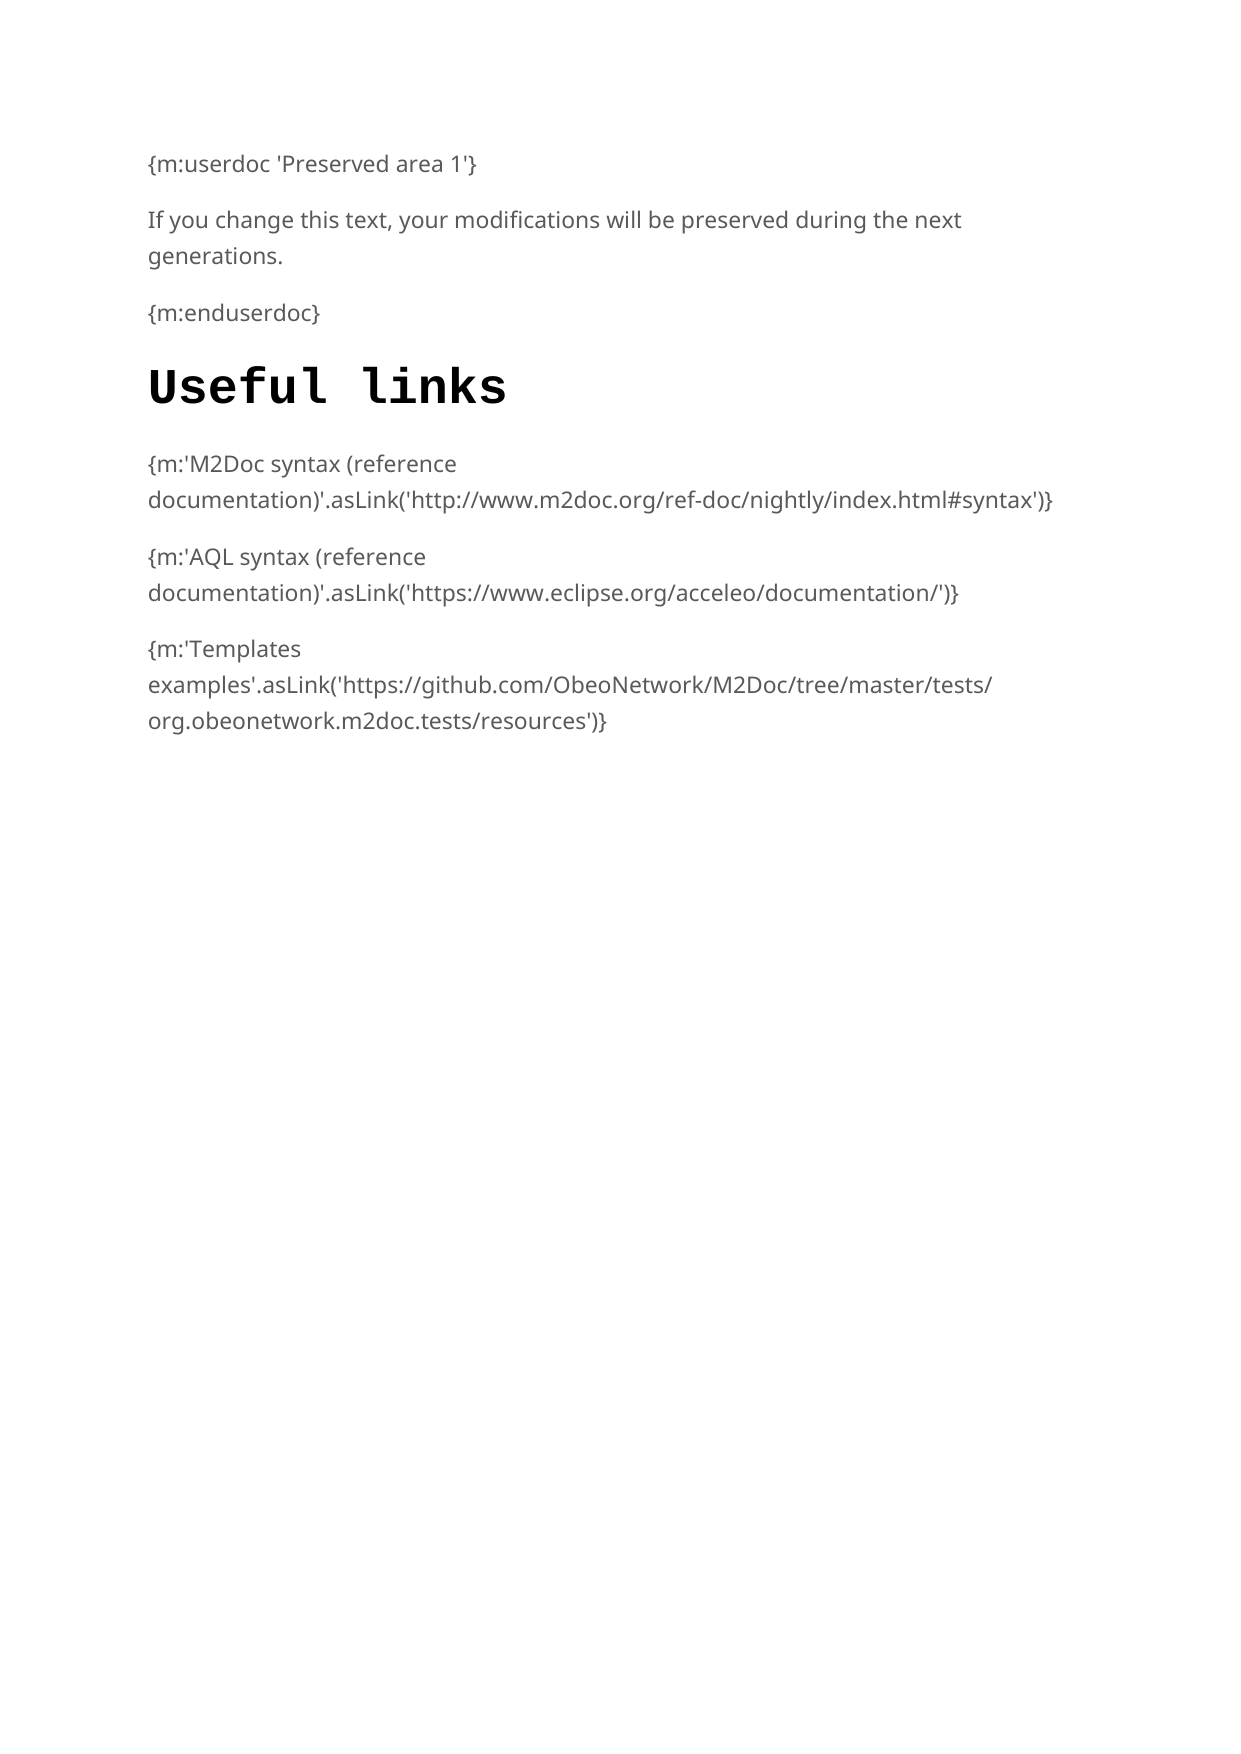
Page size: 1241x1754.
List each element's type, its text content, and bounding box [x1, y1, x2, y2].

text {m:'AQL syntax (reference documentation)'.asLink('https://www.eclipse.org/acceleo/documentation/')} [148, 541, 1093, 608]
text {m:userdoc 'Preserved area 1'} [148, 148, 1093, 179]
text {m:enduserdoc} [148, 297, 1093, 328]
subtitle Useful links [148, 362, 1093, 419]
text {m:'Templates examples'.asLink('https://github.com/ObeoNetwork/M2Doc/tree/master/tests/org.obeonetwork.m2doc.tests/resources')} [148, 633, 1093, 737]
text {m:'M2Doc syntax (reference documentation)'.asLink('http://www.m2doc.org/ref-doc/nightly/index.html#syntax')} [148, 448, 1093, 515]
text If you change this text, your modifications will be preserved during the next generations. [148, 204, 1093, 272]
